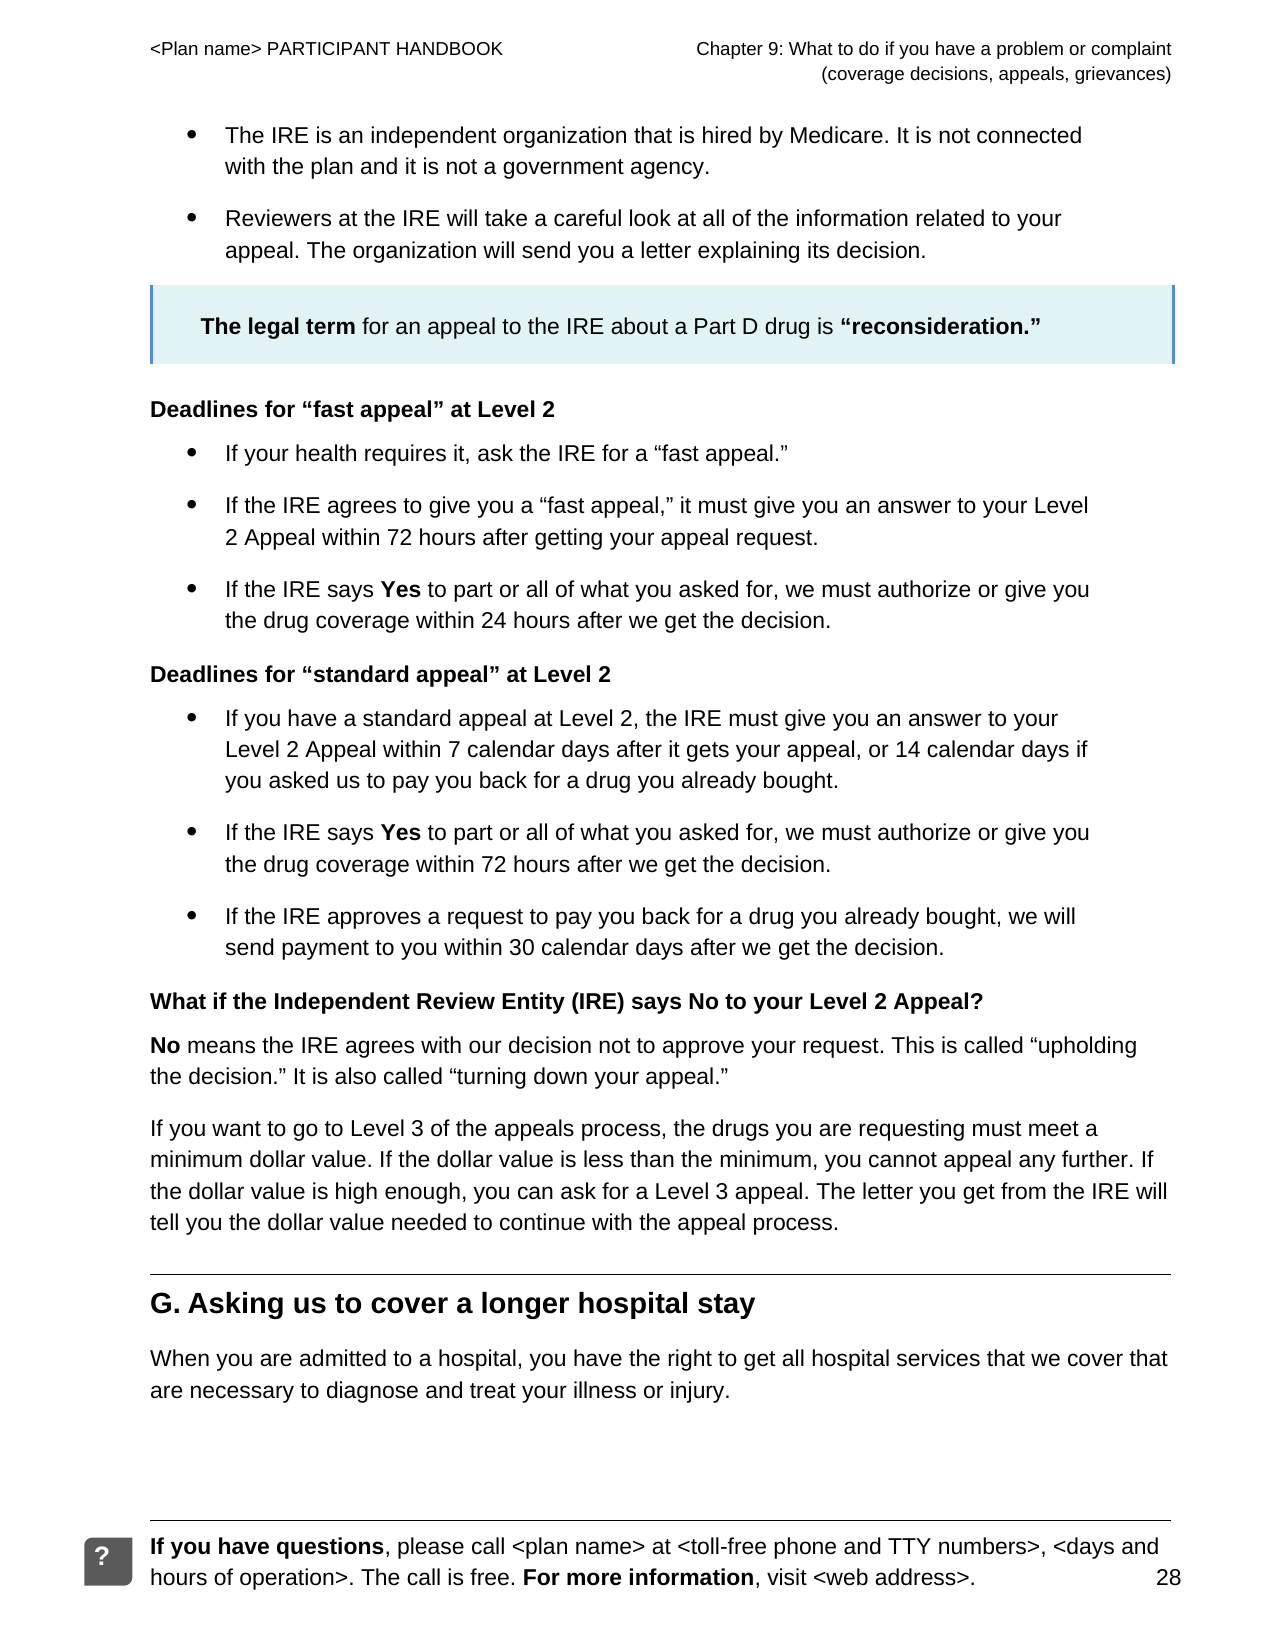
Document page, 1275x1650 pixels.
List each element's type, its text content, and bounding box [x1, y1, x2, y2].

list The IRE is an independent organization that is hired by Medicare. It is not connected with the plan and it is not a government agency. [187, 118, 1096, 181]
table_header The legal term for an appeal to the IRE about a Part D drug is “reconsideration.” [153, 288, 1172, 361]
list Reviewers at the IRE will take a careful look at all of the information related to your appeal. The organization will send you a letter explaining its decision. [187, 202, 1096, 264]
list If the IRE says Yes to part or all of what you asked for, we must authorize or give you the drug coverage within 72 hours after we get the decision. [187, 816, 1096, 878]
text If you want to go to Level 3 of the appeals process, the drugs you are requesting must meet a minimum dollar value. If the dollar value is less than the minimum, you cannot appeal any further. If the dollar value is high enough, you can ask for a Level 3 appeal. The letter you get from the IRE will tell you the dollar value needed to continue with the appeal process. [150, 1112, 1171, 1237]
subtitle Deadlines for “standard appeal” at Level 2 [150, 655, 1096, 689]
list If the IRE approves a request to pay you back for a drug you already bought, we will send payment to you within 30 calendar days after we get the decision. [187, 899, 1096, 962]
text No means the IRE agrees with our decision not to approve your request. This is called “upholding the decision.” It is also called “turning down your appeal.” [150, 1028, 1171, 1091]
list If your health requires it, ask the IRE for a “fast appeal.” [187, 437, 1096, 468]
list If you have a standard appeal at Level 2, the IRE must give you an answer to your Level 2 Appeal within 7 calendar days after it gets your appeal, or 14 calendar days if you asked us to pay you back for a drug you already bought. [187, 701, 1096, 795]
list If the IRE agrees to give you a “fast appeal,” it must give you an answer to your Level 2 Appeal within 72 hours after getting your appeal request. [187, 489, 1096, 551]
subtitle Deadlines for “fast appeal” at Level 2 [150, 391, 1096, 424]
subtitle What if the Independent Review Entity (IRE) says No to your Level 2 Appeal? [150, 982, 1096, 1016]
text When you are admitted to a hospital, you have the right to get all hospital services that we cover that are necessary to diagnose and treat your illness or injury. [150, 1342, 1171, 1404]
list If the IRE says Yes to part or all of what you asked for, we must authorize or give you the drug coverage within 24 hours after we get the decision. [187, 572, 1096, 634]
subtitle Asking us to cover a longer hospital stay [150, 1275, 1171, 1321]
